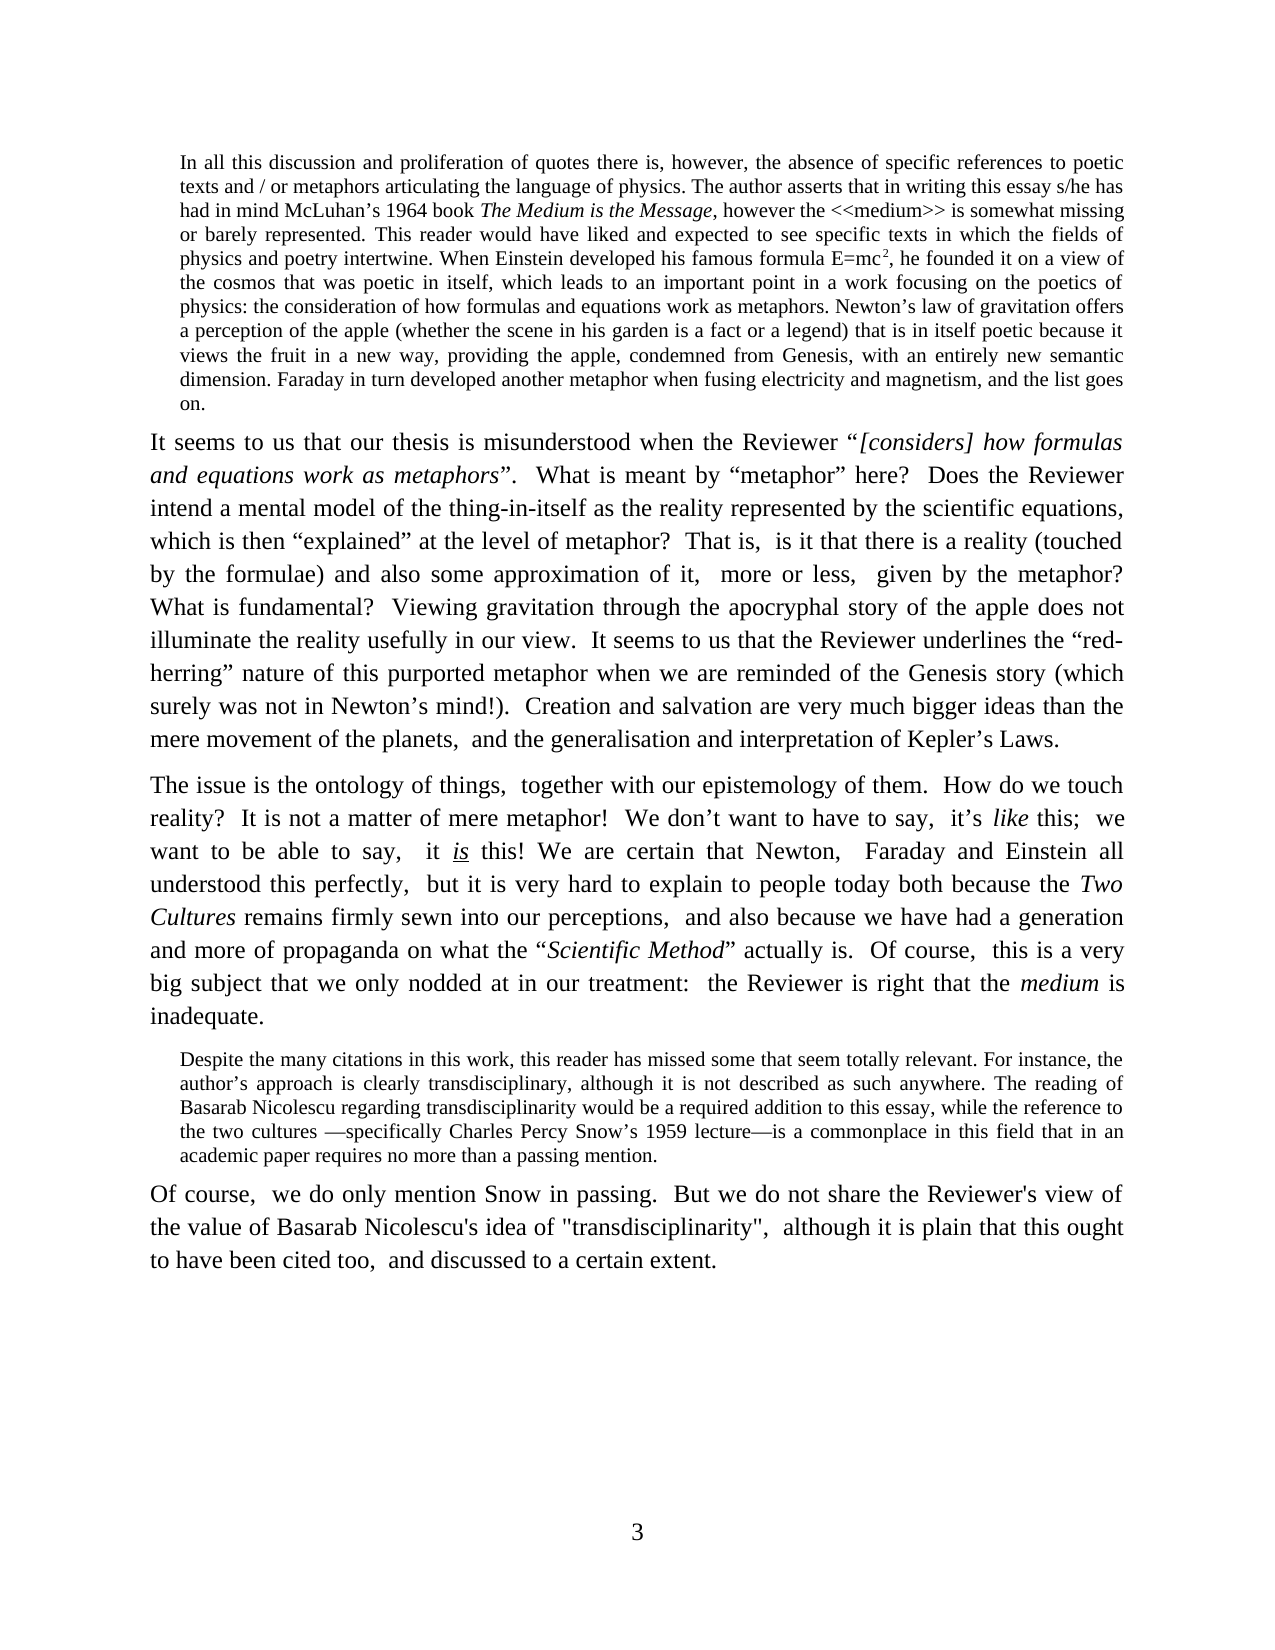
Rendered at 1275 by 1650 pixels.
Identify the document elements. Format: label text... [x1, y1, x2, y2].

text The issue is the ontology of things, together with our epistemology of them. How do we touch reality? It is not a matter of mere metaphor! We don’t want to have to say, it’s like this; we want to be able to say, it is this! We are certain that Newton, Faraday and Einstein all understood this perfectly, but it is very hard to explain to people today both because the Two Cultures remains firmly sewn into our perceptions, and also because we have had a generation and more of propaganda on what the “Scientific Method” actually is. Of course, this is a very big subject that we only nodded at in our treatment: the Reviewer is right that the medium is inadequate. [150, 770, 1125, 1030]
text Despite the many citations in this work, this reader has missed some that seem totally relevant. For instance, the author’s approach is clearly transdisciplinary, although it is not described as such anywhere. The reading of Basarab Nicolescu regarding transdisciplinarity would be a required addition to this essay, while the reference to the two cultures —specifically Charles Percy Snow’s 1959 lecture—is a commonplace in this field that in an academic paper requires no more than a passing mention. [179, 1047, 1125, 1167]
text In all this discussion and proliferation of quotes there is, however, the absence of specific references to poetic texts and / or metaphors articulating the language of physics. The author asserts that in writing this essay s/he has had in mind McLuhan’s 1964 book The Medium is the Message, however the <<medium>> is somewhat missing or barely represented. This reader would have liked and expected to see specific texts in which the fields of physics and poetry intertwine. When Einstein developed his famous formula E=mc2, he founded it on a view of the cosmos that was poetic in itself, which leads to an important point in a work focusing on the poetics of physics: the consideration of how formulas and equations work as metaphors. Newton’s law of gravitation offers a perception of the apple (whether the scene in his garden is a fact or a legend) that is in itself poetic because it views the fruit in a new way, providing the apple, condemned from Genesis, with an entirely new semantic dimension. Faraday in turn developed another metaphor when fusing electricity and magnetism, and the list goes on. [179, 150, 1125, 415]
text It seems to us that our thesis is misunderstood when the Reviewer “[considers] how formulas and equations work as metaphors”. What is meant by “metaphor” here? Does the Reviewer intend a mental model of the thing-in-itself as the reality represented by the scientific equations, which is then “explained” at the level of metaphor? That is, is it that there is a reality (touched by the formulae) and also some approximation of it, more or less, given by the metaphor? What is fundamental? Viewing gravitation through the apocryphal story of the apple does not illuminate the reality usefully in our view. It seems to us that the Reviewer underlines the “red-herring” nature of this purported metaphor when we are reminded of the Genesis story (which surely was not in Newton’s mind!). Creation and salvation are very much bigger ideas than the mere movement of the planets, and the generalisation and interpretation of Kepler’s Laws. [150, 427, 1125, 753]
text Of course, we do only mention Snow in passing. But we do not share the Reviewer's view of the value of Basarab Nicolescu's idea of "transdisciplinarity", although it is plain that this ought to have been cited too, and discussed to a certain extent. [150, 1179, 1125, 1274]
